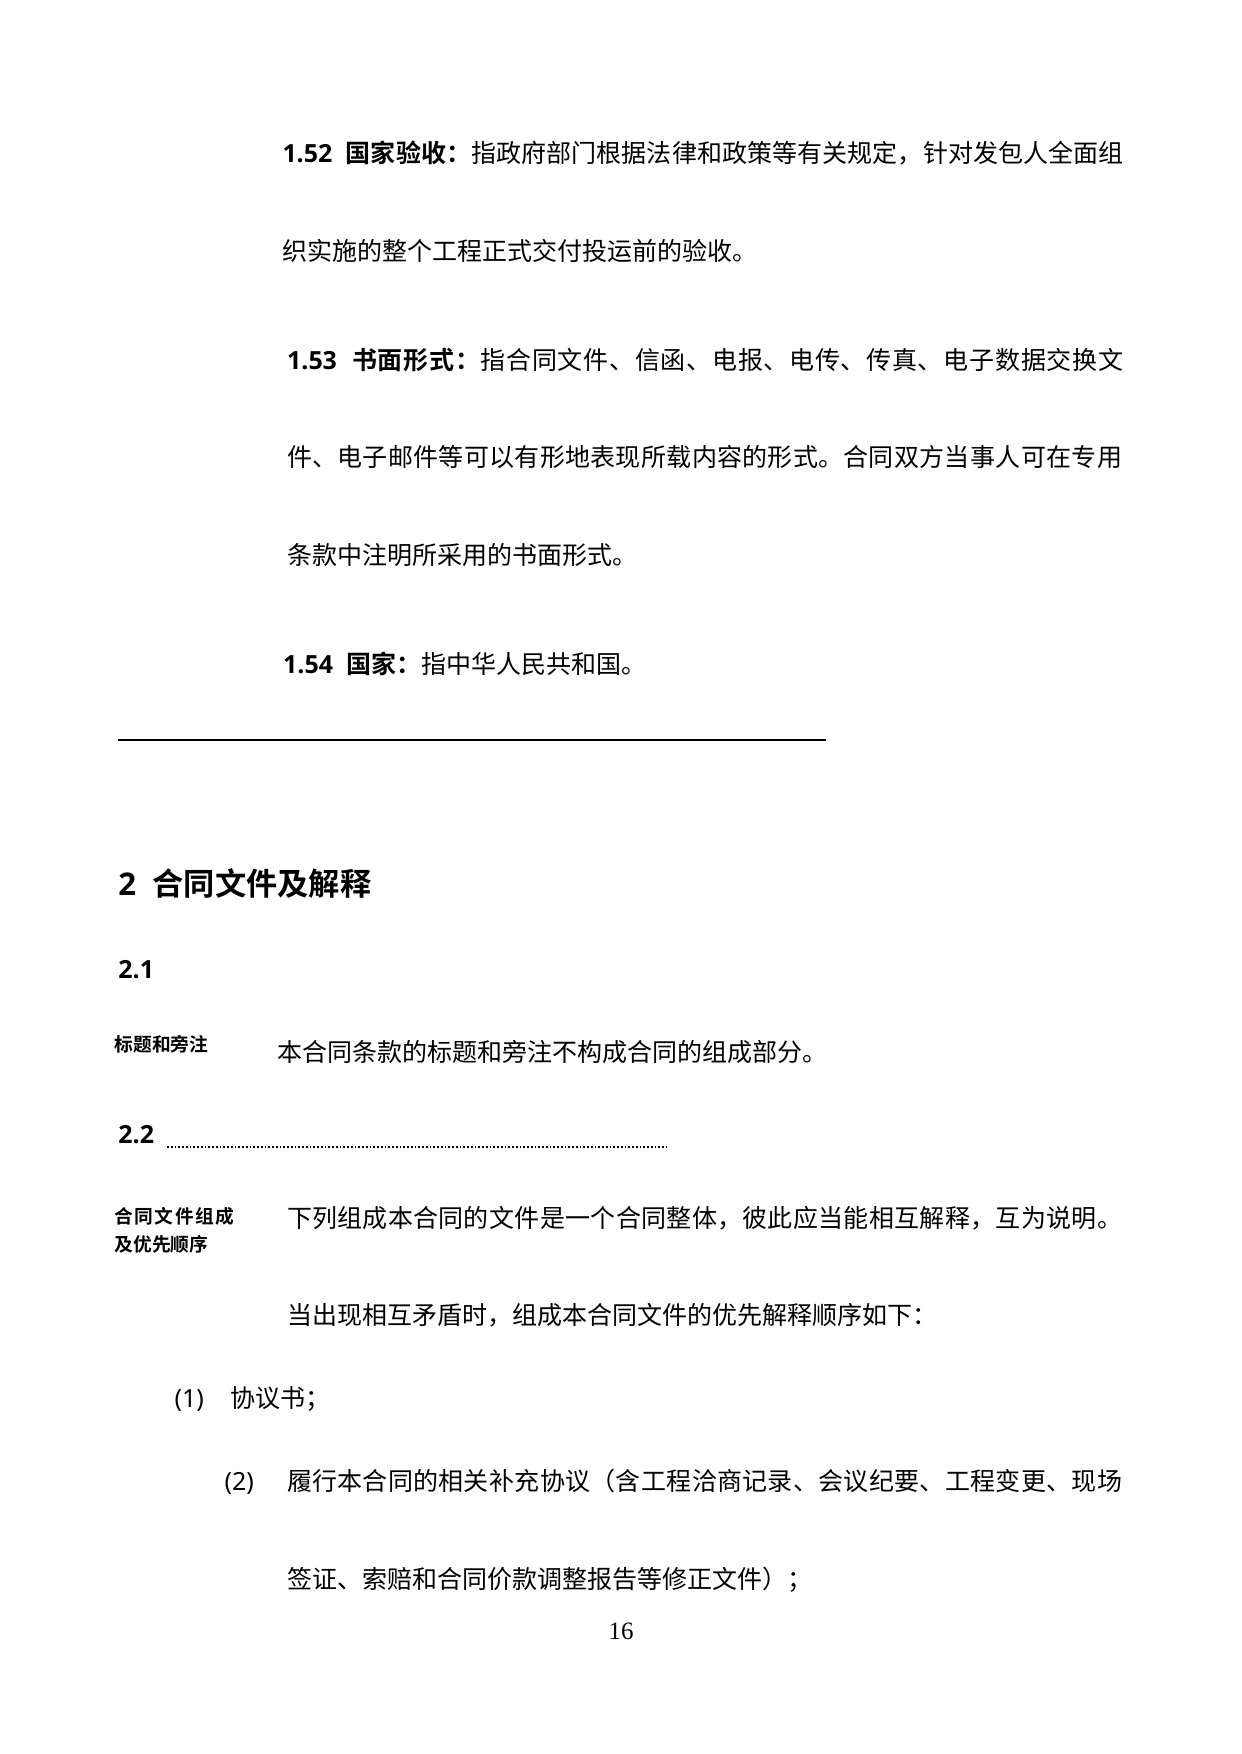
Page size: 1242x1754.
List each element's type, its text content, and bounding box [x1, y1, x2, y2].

text 2.1 [118, 937, 1123, 1002]
text 1.54 国家：指中华人民共和国。 [118, 630, 1123, 695]
text 1.53 书面形式：指合同文件、信函、电报、电传、传真、电子数据交换文件、电子邮件等可以有形地表现所载内容的形式。合同双方当事人可在专用条款中注明所采用的书面形式。 [287, 326, 1123, 586]
text 下列组成本合同的文件是一个合同整体，彼此应当能相互解释，互为说明。当出现相互矛盾时，组成本合同文件的优先解释顺序如下： [287, 1184, 1123, 1346]
text 1.52 国家验收：指政府部门根据法律和政策等有关规定，针对发包人全面组织实施的整个工程正式交付投运前的验收。 [282, 119, 1123, 282]
list 协议书； [118, 1364, 1123, 1429]
text 2.2 [118, 1102, 1123, 1167]
list 履行本合同的相关补充协议（含工程洽商记录、会议纪要、工程变更、现场签证、索赔和合同价款调整报告等修正文件）； [224, 1447, 1123, 1610]
text 2 合同文件及解释 [118, 849, 1123, 914]
text 本合同条款的标题和旁注不构成合同的组成部分。 [118, 1018, 1123, 1083]
